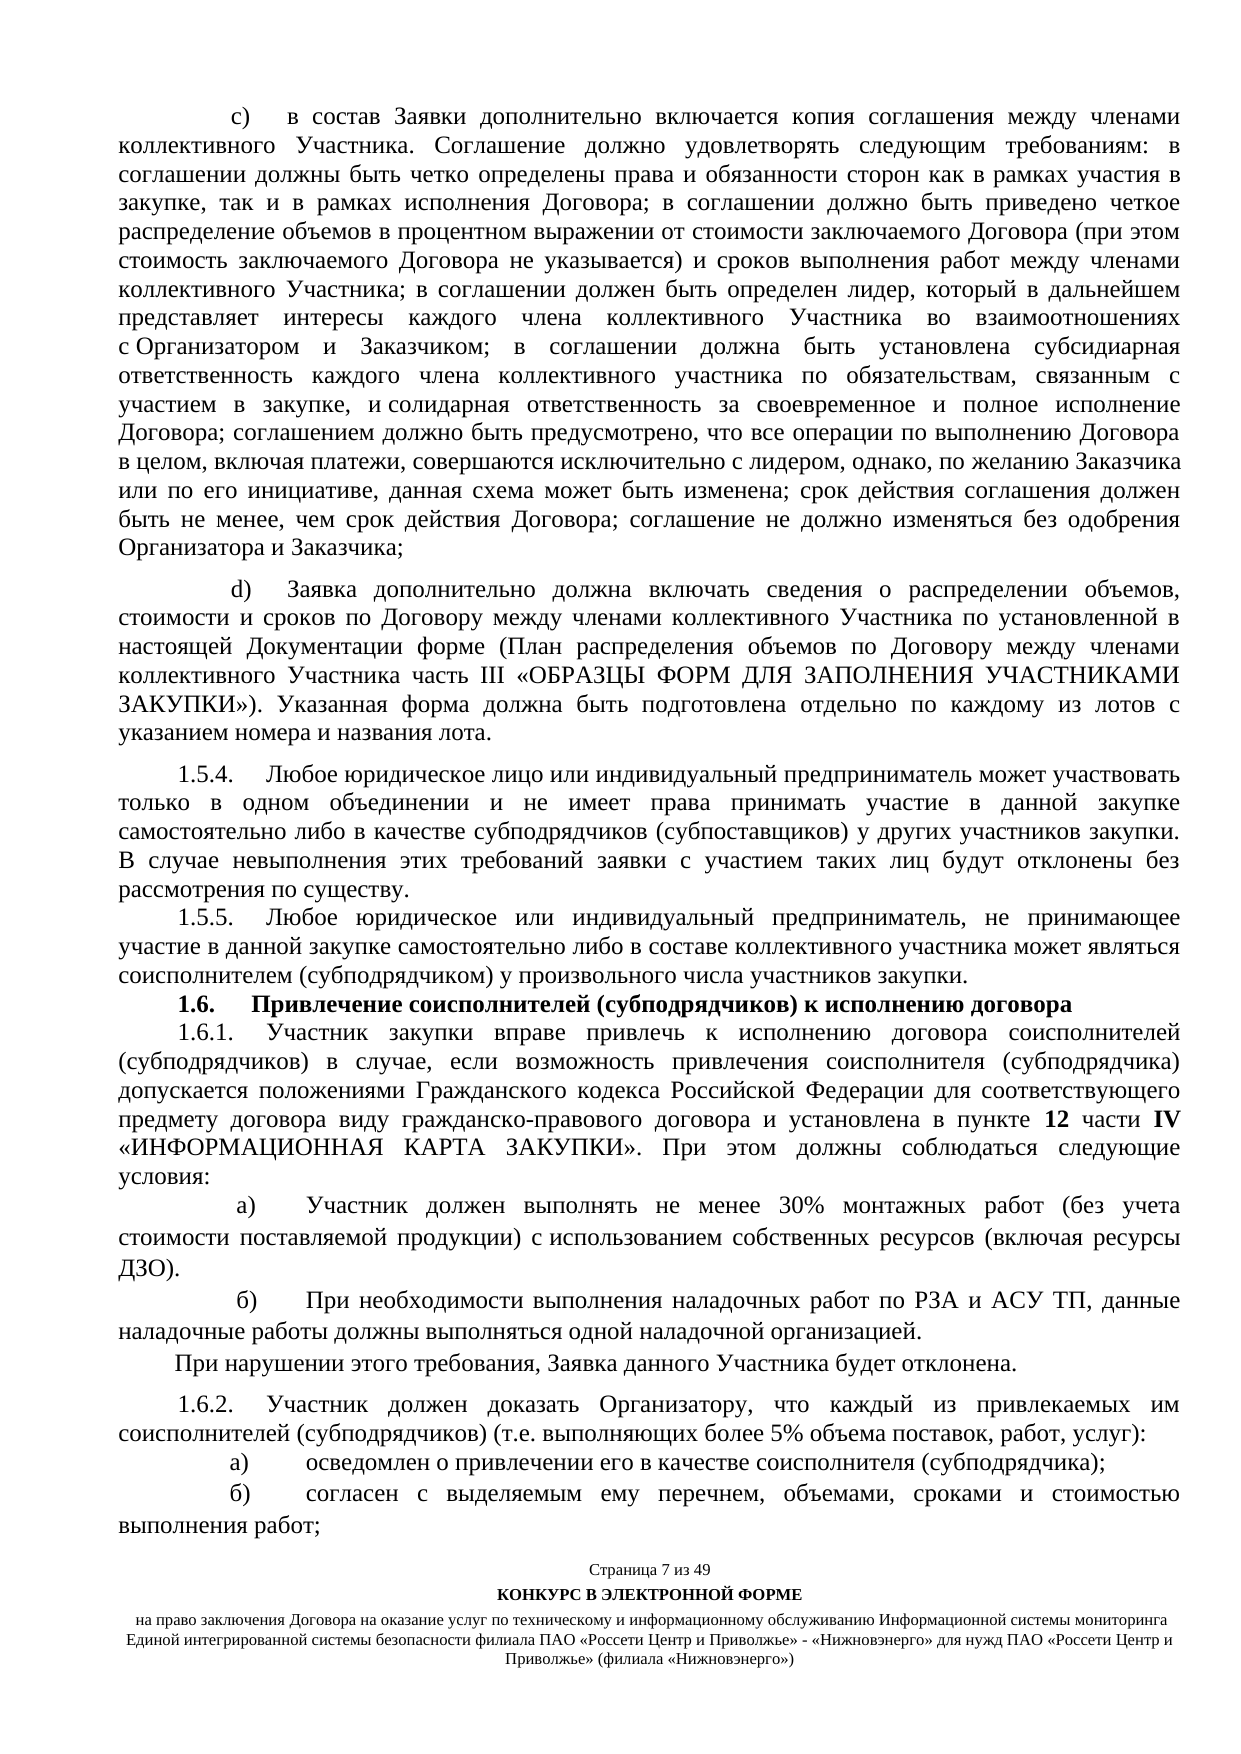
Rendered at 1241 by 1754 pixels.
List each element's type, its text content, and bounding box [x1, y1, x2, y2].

subtitle Участник должен доказать Организатору, что каждый из привлекаемых им соисполнителей (субподрядчиков) (т.е. выполняющих более 5% объема поставок, работ, услуг): [118, 1389, 1181, 1447]
subtitle Любое юридическое лицо или индивидуальный предприниматель может участвовать только в одном объединении и не имеет права принимать участие в данной закупке самостоятельно либо в качестве субподрядчиков (субпоставщиков) у других участников закупки. В случае невыполнения этих требований заявки с участием таких лиц будут отклонены без рассмотрения по существу. [118, 759, 1181, 902]
subtitle Участник закупки вправе привлечь к исполнению договора соисполнителей (субподрядчиков) в случае, если возможность привлечения соисполнителя (субподрядчика) допускается положениями Гражданского кодекса Российской Федерации для соответствующего предмету договора виду гражданско-правового договора и установлена в пункте 12 части IV «ИНФОРМАЦИОННАЯ КАРТА ЗАКУПКИ». При этом должны соблюдаться следующие условия: [118, 1017, 1181, 1190]
list При необходимости выполнения наладочных работ по РЗА и АСУ ТП, данные наладочные работы должны выполняться одной наладочной организацией. [118, 1285, 1181, 1345]
list согласен с выделяемым ему перечнем, объемами, сроками и стоимостью выполнения работ; [118, 1478, 1181, 1538]
subtitle Любое юридическое или индивидуальный предприниматель, не принимающее участие в данной закупке самостоятельно либо в составе коллективного участника может являться соисполнителем (субподрядчиком) у произвольного числа участников закупки. [118, 902, 1181, 989]
list осведомлен о привлечении его в качестве соисполнителя (субподрядчика); [118, 1447, 1181, 1475]
list в состав Заявки дополнительно включается копия соглашения между членами коллективного Участника. Соглашение должно удовлетворять следующим требованиям: в соглашении должны быть четко определены права и обязанности сторон как в рамках участия в закупке, так и в рамках исполнения Договора; в соглашении должно быть приведено четкое распределение объемов в процентном выражении от стоимости заключаемого Договора (при этом стоимость заключаемого Договора не указывается) и сроков выполнения работ между членами коллективного Участника; в соглашении должен быть определен лидер, который в дальнейшем представляет интересы каждого члена коллективного Участника во взаимоотношениях с Организатором и Заказчиком; в соглашении должна быть установлена субсидиарная ответственность каждого члена коллективного участника по обязательствам, связанным с участием в закупке, и солидарная ответственность за своевременное и полное исполнение Договора; соглашением должно быть предусмотрено, что все операции по выполнению Договора в целом, включая платежи, совершаются исключительно с лидером, однако, по желанию Заказчика или по его инициативе, данная схема может быть изменена; срок действия соглашения должен быть не менее, чем срок действия Договора; соглашение не должно изменяться без одобрения Организатора и Заказчика; [118, 101, 1181, 561]
text При нарушении этого требования, Заявка данного Участника будет отклонена. [174, 1348, 1181, 1377]
list Участник должен выполнять не менее 30% монтажных работ (без учета стоимости поставляемой продукции) c использованием собственных ресурсов (включая ресурсы ДЗО). [118, 1190, 1181, 1282]
list Заявка дополнительно должна включать сведения о распределении объемов, стоимости и сроков по Договору между членами коллективного Участника по установленной в настоящей Документации форме (План распределения объемов по Договору между членами коллективного Участника часть III «ОБРАЗЦЫ ФОРМ ДЛЯ ЗАПОЛНЕНИЯ УЧАСТНИКАМИ ЗАКУПКИ»). Указанная форма должна быть подготовлена отдельно по каждому из лотов с указанием номера и названия лота. [118, 574, 1181, 746]
subtitle Привлечение соисполнителей (субподрядчиков) к исполнению договора [118, 989, 1181, 1017]
